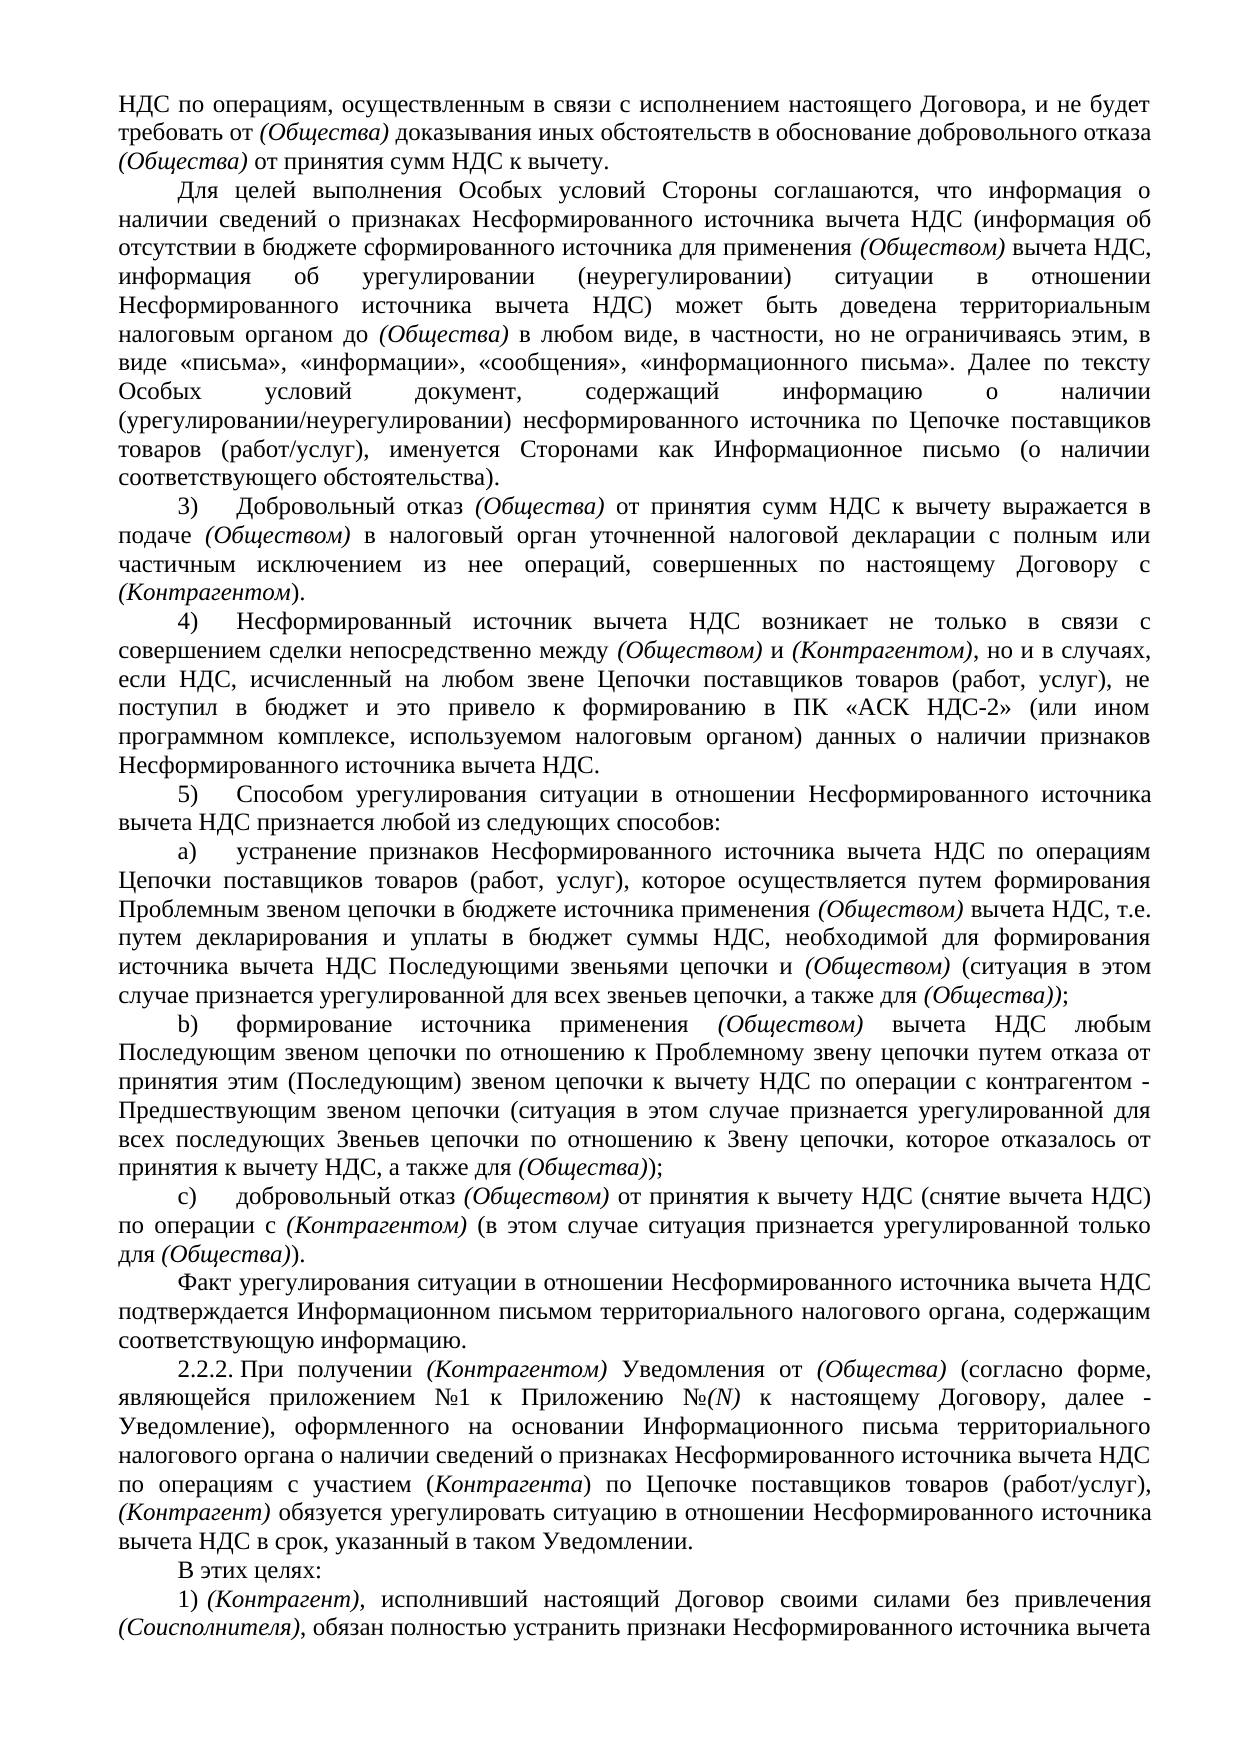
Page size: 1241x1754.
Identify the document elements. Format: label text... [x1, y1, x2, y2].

text Факт урегулирования ситуации в отношении Несформированного источника вычета НДС подтверждается Информационном письмом территориального налогового органа, содержащим соответствующую информацию. [118, 1267, 1152, 1354]
text 5) Способом урегулирования ситуации в отношении Несформированного источника вычета НДС признается любой из следующих способов: [118, 779, 1152, 836]
text Для целей выполнения Особых условий Стороны соглашаются, что информация о наличии сведений о признаках Несформированного источника вычета НДС (информация об отсутствии в бюджете сформированного источника для применения (Обществом) вычета НДС, информация об урегулировании (неурегулировании) ситуации в отношении Несформированного источника вычета НДС) может быть доведена территориальным налоговым органом до (Общества) в любом виде, в частности, но не ограничиваясь этим, в виде «письма», «информации», «сообщения», «информационного письма». Далее по тексту Особых условий документ, содержащий информацию о наличии (урегулировании/неурегулировании) несформированного источника по Цепочке поставщиков товаров (работ/услуг), именуется Сторонами как Информационное письмо (о наличии соответствующего обстоятельства). [118, 175, 1152, 491]
text c) добровольный отказ (Обществом) от принятия к вычету НДС (снятие вычета НДС) по операции с (Контрагентом) (в этом случае ситуация признается урегулированной только для (Общества)). [118, 1181, 1152, 1267]
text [118, 89, 1152, 175]
text 3) Добровольный отказ (Общества) от принятия сумм НДС к вычету выражается в подаче (Обществом) в налоговый орган уточненной налоговой декларации с полным или частичным исключением из нее операций, совершенных по настоящему Договору с (Контрагентом). [118, 491, 1152, 606]
text b) формирование источника применения (Обществом) вычета НДС любым Последующим звеном цепочки по отношению к Проблемному звену цепочки путем отказа от принятия этим (Последующим) звеном цепочки к вычету НДС по операции с контрагентом - Предшествующим звеном цепочки (ситуация в этом случае признается урегулированной для всех последующих Звеньев цепочки по отношению к Звену цепочки, которое отказалось от принятия к вычету НДС, а также для (Общества)); [118, 1009, 1152, 1181]
text a) устранение признаков Несформированного источника вычета НДС по операциям Цепочки поставщиков товаров (работ, услуг), которое осуществляется путем формирования Проблемным звеном цепочки в бюджете источника применения (Обществом) вычета НДС, т.е. путем декларирования и уплаты в бюджет суммы НДС, необходимой для формирования источника вычета НДС Последующими звеньями цепочки и (Обществом) (ситуация в этом случае признается урегулированной для всех звеньев цепочки, а также для (Общества)); [118, 836, 1152, 1009]
text В этих целях: [118, 1555, 1152, 1584]
text 4) Несформированный источник вычета НДС возникает не только в связи с совершением сделки непосредственно между (Обществом) и (Контрагентом), но и в случаях, если НДС, исчисленный на любом звене Цепочки поставщиков товаров (работ, услуг), не поступил в бюджет и это привело к формированию в ПК «АСК НДС-2» (или ином программном комплексе, используемом налоговым органом) данных о наличии признаков Несформированного источника вычета НДС. [118, 606, 1152, 779]
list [118, 1584, 1152, 1641]
text 2.2.2. При получении (Контрагентом) Уведомления от (Общества) (согласно форме, являющейся приложением №1 к Приложению №(N) к настоящему Договору, далее - Уведомление), оформленного на основании Информационного письма территориального налогового органа о наличии сведений о признаках Несформированного источника вычета НДС по операциям с участием (Контрагента) по Цепочке поставщиков товаров (работ/услуг), (Контрагент) обязуется урегулировать ситуацию в отношении Несформированного источника вычета НДС в срок, указанный в таком Уведомлении. [118, 1354, 1152, 1555]
